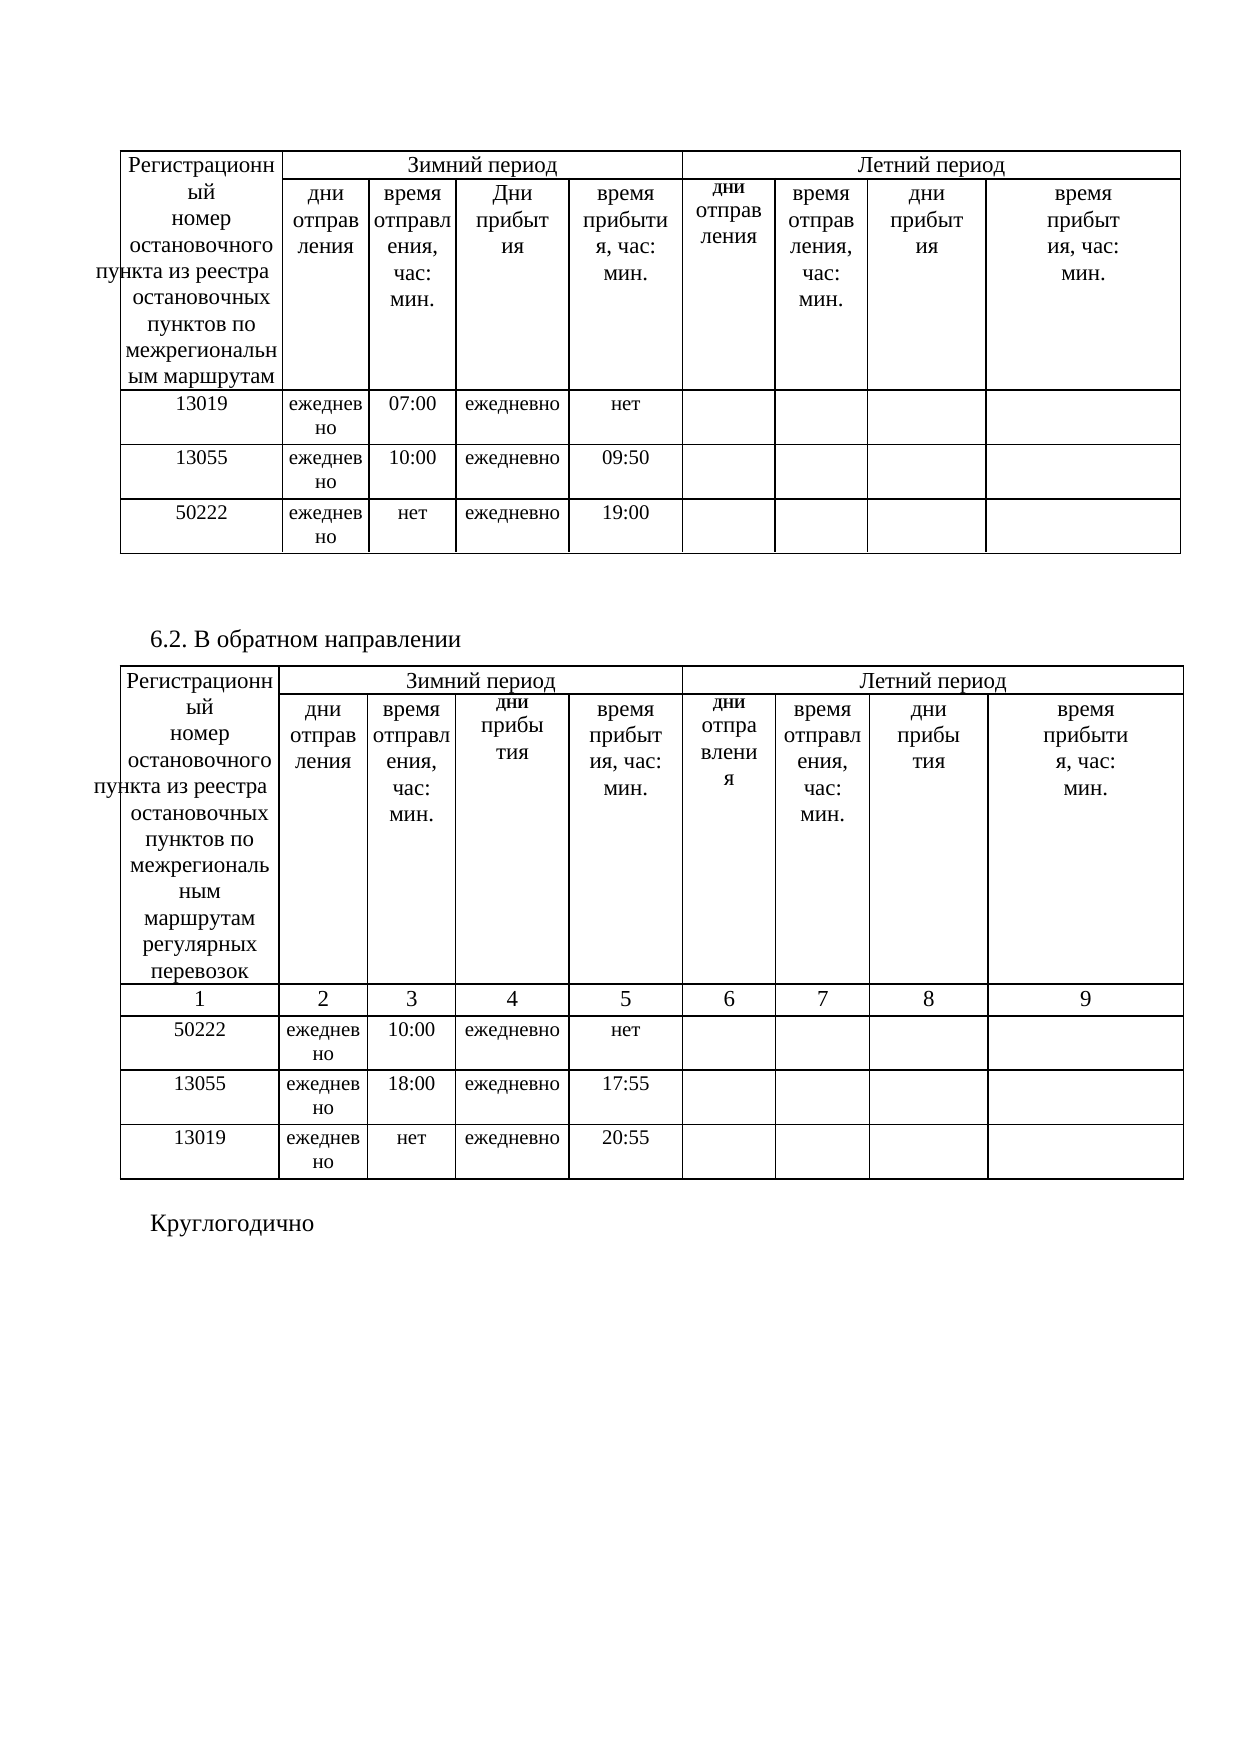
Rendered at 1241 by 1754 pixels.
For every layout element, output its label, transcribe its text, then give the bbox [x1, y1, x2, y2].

table_cell [776, 500, 867, 552]
table_header Летний период [683, 667, 1183, 693]
table_cell ежедневно [456, 1071, 568, 1124]
table_cell дни прибы тия [870, 695, 987, 983]
table_cell ежедневно [280, 1071, 367, 1124]
table_header Летний период [683, 152, 1180, 178]
table_cell ежедневно [456, 1017, 568, 1069]
table_cell ежедневно [280, 1017, 367, 1069]
table_cell [868, 500, 985, 552]
table_cell ДНИ отправ ления [683, 180, 774, 389]
table_cell 5 [570, 985, 682, 1015]
table_cell нет [368, 1125, 455, 1178]
table_cell [987, 391, 1180, 444]
table_cell 6 [683, 985, 775, 1015]
table_cell ежедневно [283, 391, 368, 444]
table_cell 4 [456, 985, 568, 1015]
table_cell 50222 [121, 1017, 278, 1069]
table_header Зимний период [280, 667, 682, 693]
table_cell 18:00 [368, 1071, 455, 1124]
table_cell время прибыт ия, час: мин. [570, 695, 682, 983]
table_cell [683, 500, 774, 552]
table_cell [683, 1071, 775, 1124]
table_cell [776, 1017, 869, 1069]
table_cell 13019 [121, 391, 282, 444]
table_cell нет [370, 500, 455, 552]
table_cell время отправл ения, час: мин. [776, 695, 869, 983]
table_cell ДНИ прибы тия [456, 695, 568, 983]
table_cell дни отправ ления [283, 180, 368, 389]
table_cell [683, 445, 774, 498]
table_cell 13055 [121, 445, 282, 498]
table_cell 09:50 [570, 445, 682, 498]
table_cell [683, 391, 774, 444]
table_cell ежедневно [456, 1125, 568, 1178]
table_cell [870, 1071, 987, 1124]
table_cell [776, 1125, 869, 1178]
text Круглогодично [150, 1208, 1090, 1237]
table_cell время прибыт ия, час: мин. [987, 180, 1180, 389]
table_cell нет [570, 391, 682, 444]
table_cell ежедневно [280, 1125, 367, 1178]
table_cell 3 [368, 985, 455, 1015]
table_cell Дни прибыт ия [457, 180, 568, 389]
text 6.2. В обратном направлении [150, 624, 1090, 653]
table_cell [683, 1125, 775, 1178]
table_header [121, 152, 282, 389]
table_cell [868, 391, 985, 444]
table_cell 1 [121, 985, 278, 1015]
table_cell 8 [870, 985, 987, 1015]
table_header Зимний период [283, 152, 682, 178]
table_cell 13055 [121, 1071, 278, 1124]
table_cell время отправ ления, час: мин. [776, 180, 867, 389]
table_cell время отправл ения, час: мин. [370, 180, 455, 389]
table_cell дни отправ ления [280, 695, 367, 983]
table_cell [987, 500, 1180, 552]
table_cell [989, 1125, 1183, 1178]
table_cell 9 [989, 985, 1183, 1015]
table_cell 19:00 [570, 500, 682, 552]
table_cell время прибыти я, час: мин. [570, 180, 682, 389]
table_cell [870, 1017, 987, 1069]
table_cell 07:00 [370, 391, 455, 444]
table_cell ежедневно [283, 445, 368, 498]
table_cell 10:00 [370, 445, 455, 498]
table_cell 10:00 [368, 1017, 455, 1069]
table_cell время прибыти я, час: мин. [989, 695, 1183, 983]
table_cell [987, 445, 1180, 498]
table_cell ДНИ отпра влени я [683, 695, 775, 983]
table_cell ежедневно [457, 391, 568, 444]
table_cell [776, 445, 867, 498]
table_cell [989, 1017, 1183, 1069]
table_cell 2 [280, 985, 367, 1015]
table_cell [870, 1125, 987, 1178]
table_header Регистрационный номер остановочного пункта из реестра остановочных пунктов по межрегиональным маршрутам регулярных перевозок [121, 667, 278, 983]
table_cell [868, 445, 985, 498]
table_cell ежедневно [457, 445, 568, 498]
table_cell время отправл ения, час: мин. [368, 695, 455, 983]
table_cell ежедневно [283, 500, 368, 552]
table_cell 50222 [121, 500, 282, 552]
table_cell [776, 391, 867, 444]
table_cell нет [570, 1017, 682, 1069]
table_cell [989, 1071, 1183, 1124]
table_cell [683, 1017, 775, 1069]
table_cell ежедневно [457, 500, 568, 552]
table_cell 20:55 [570, 1125, 682, 1178]
table_cell 17:55 [570, 1071, 682, 1124]
table_cell [776, 1071, 869, 1124]
table_cell дни прибыт ия [868, 180, 985, 389]
table_cell 13019 [121, 1125, 278, 1178]
table_cell 7 [776, 985, 869, 1015]
